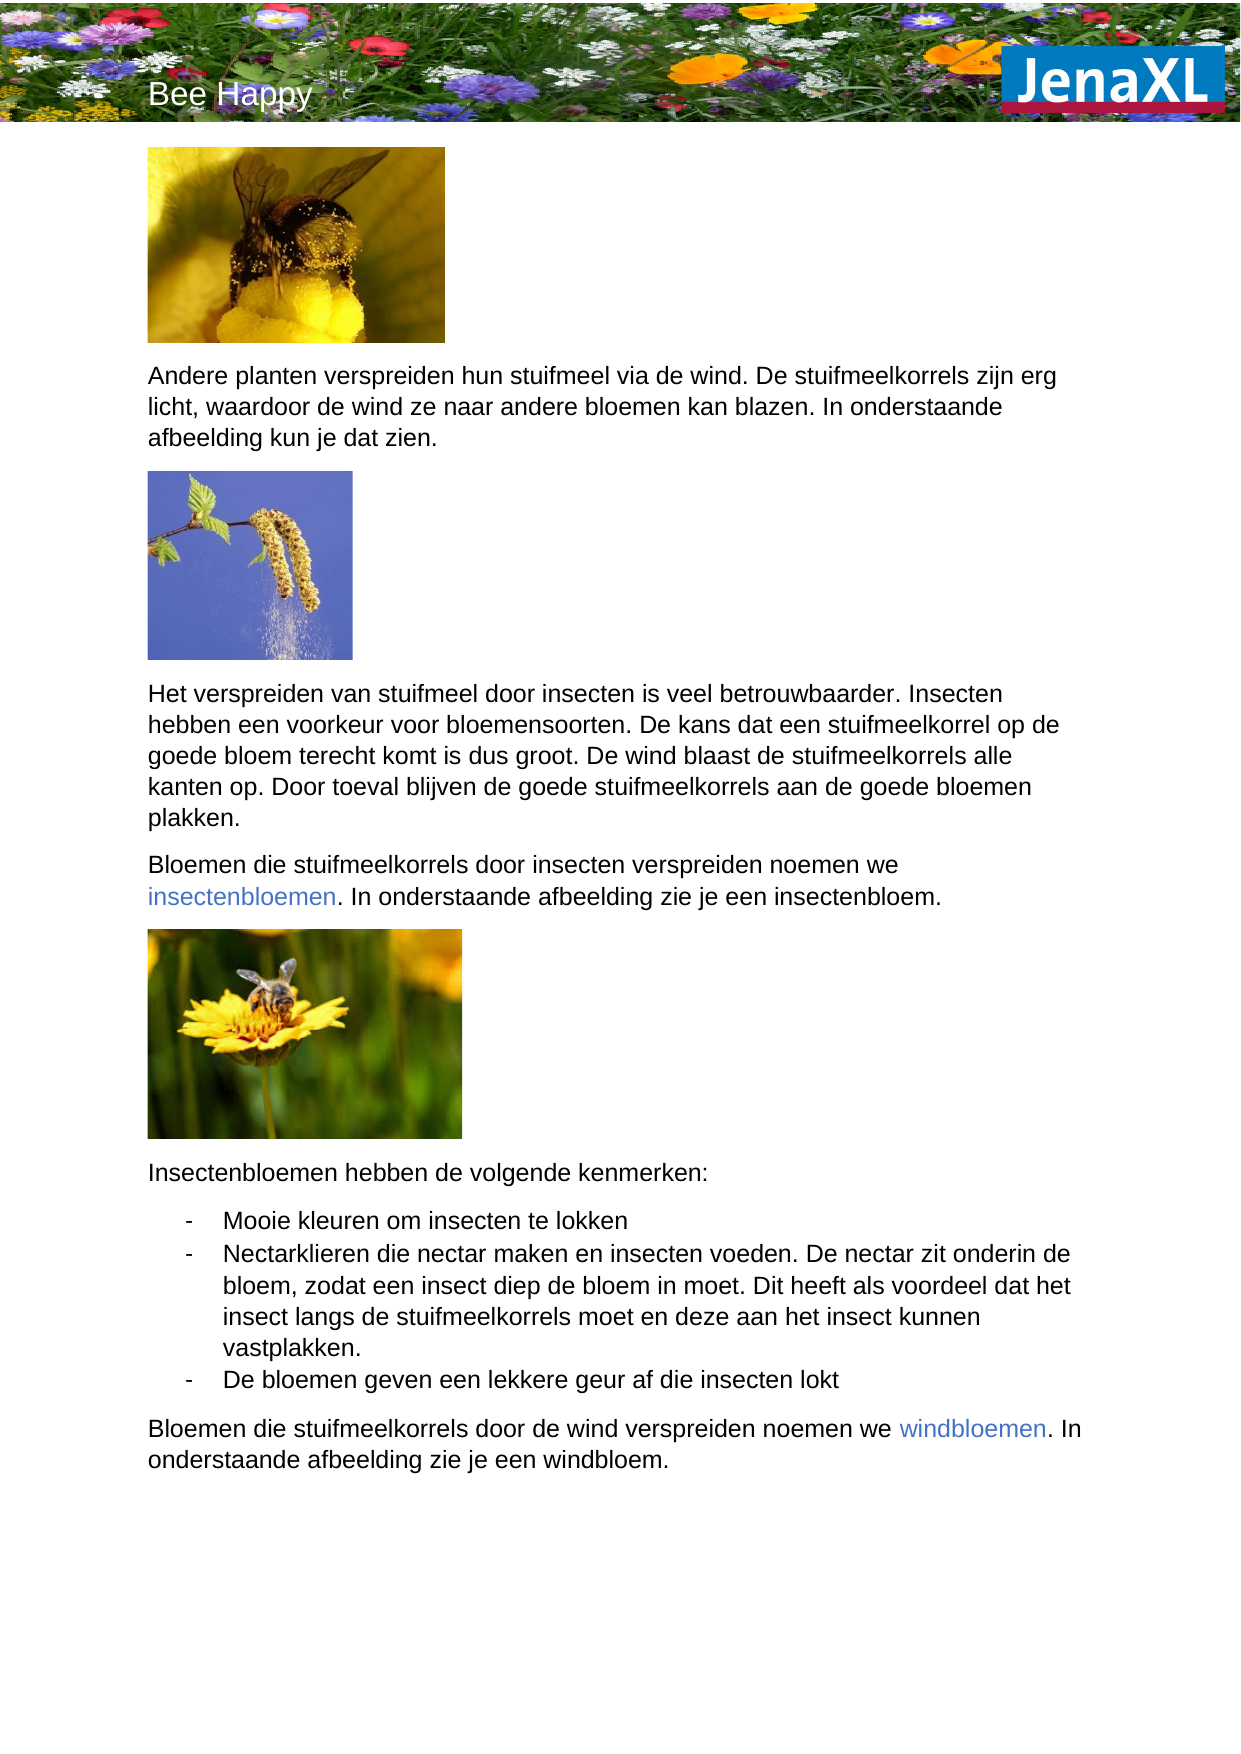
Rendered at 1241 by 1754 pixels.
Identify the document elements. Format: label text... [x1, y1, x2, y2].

picture [0, 3, 1241, 122]
text Bloemen die stuifmeelkorrels door insecten verspreiden noemen we insectenbloemen. In onderstaande afbeelding zie je een insectenbloem. [148, 851, 1093, 910]
list De bloemen geven een lekkere geur af die insecten lokt [185, 1364, 1093, 1394]
text Bloemen die stuifmeelkorrels door de wind verspreiden noemen we windbloemen. In onderstaande afbeelding zie je een windbloem. [148, 1414, 1093, 1473]
picture [147, 929, 463, 1139]
list Nectarklieren die nectar maken en insecten voeden. De nectar zit onderin de bloem, zodat een insect diep de bloem in moet. Dit heeft als voordeel dat het insect langs de stuifmeelkorrels moet en deze aan het insect kunnen vastplakken. [185, 1238, 1093, 1362]
text Andere planten verspreiden hun stuifmeel via de wind. De stuifmeelkorrels zijn erg licht, waardoor de wind ze naar andere bloemen kan blazen. In onderstaande afbeelding kun je dat zien. [148, 361, 1093, 452]
text Insectenbloemen hebben de volgende kenmerken: [148, 1157, 1093, 1186]
text Het verspreiden van stuifmeel door insecten is veel betrouwbaarder. Insecten hebben een voorkeur voor bloemensoorten. De kans dat een stuifmeelkorrel op de goede bloem terecht komt is dus groot. De wind blaast de stuifmeelkorrels alle kanten op. Door toeval blijven de goede stuifmeelkorrels aan de goede bloemen plakken. [148, 679, 1093, 832]
picture [147, 147, 445, 343]
picture [147, 471, 353, 660]
list Mooie kleuren om insecten te lokken [185, 1205, 1093, 1236]
